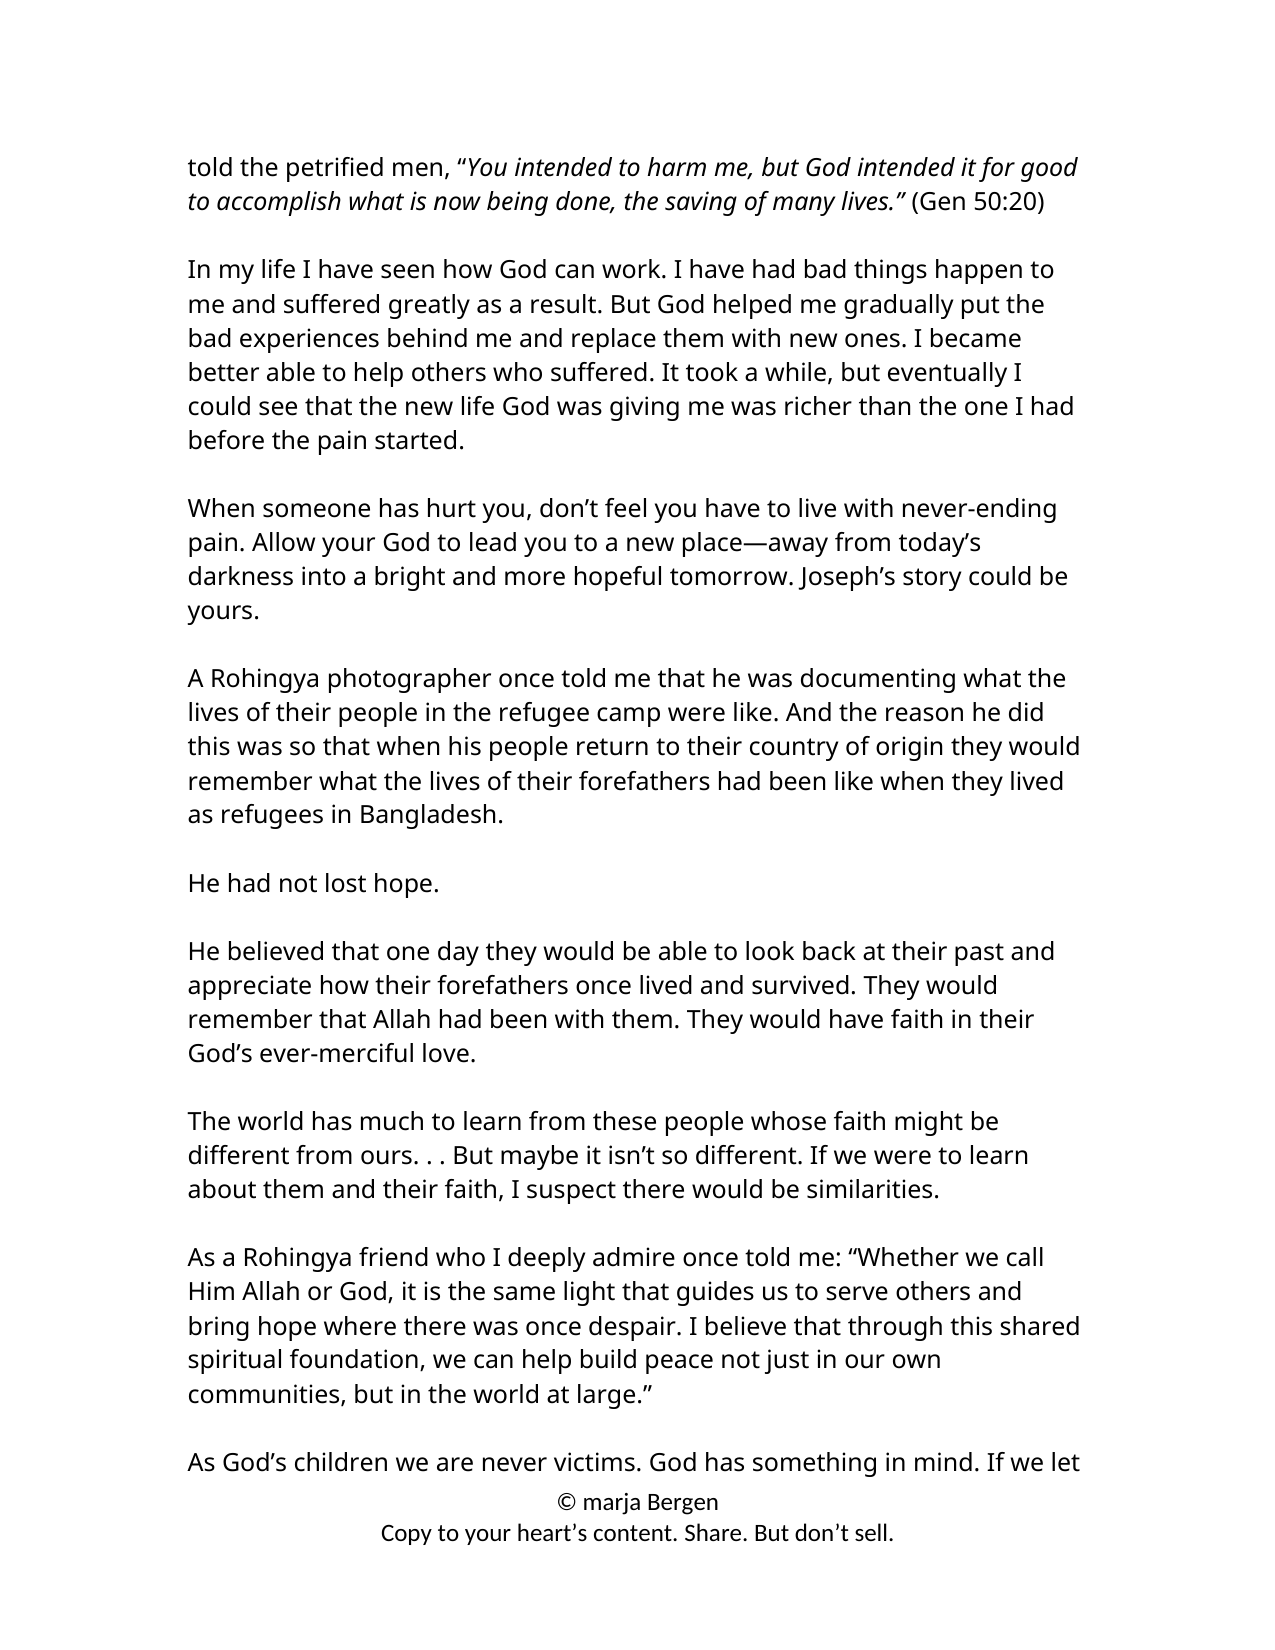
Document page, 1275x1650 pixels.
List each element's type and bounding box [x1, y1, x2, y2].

text [187, 150, 1087, 1478]
